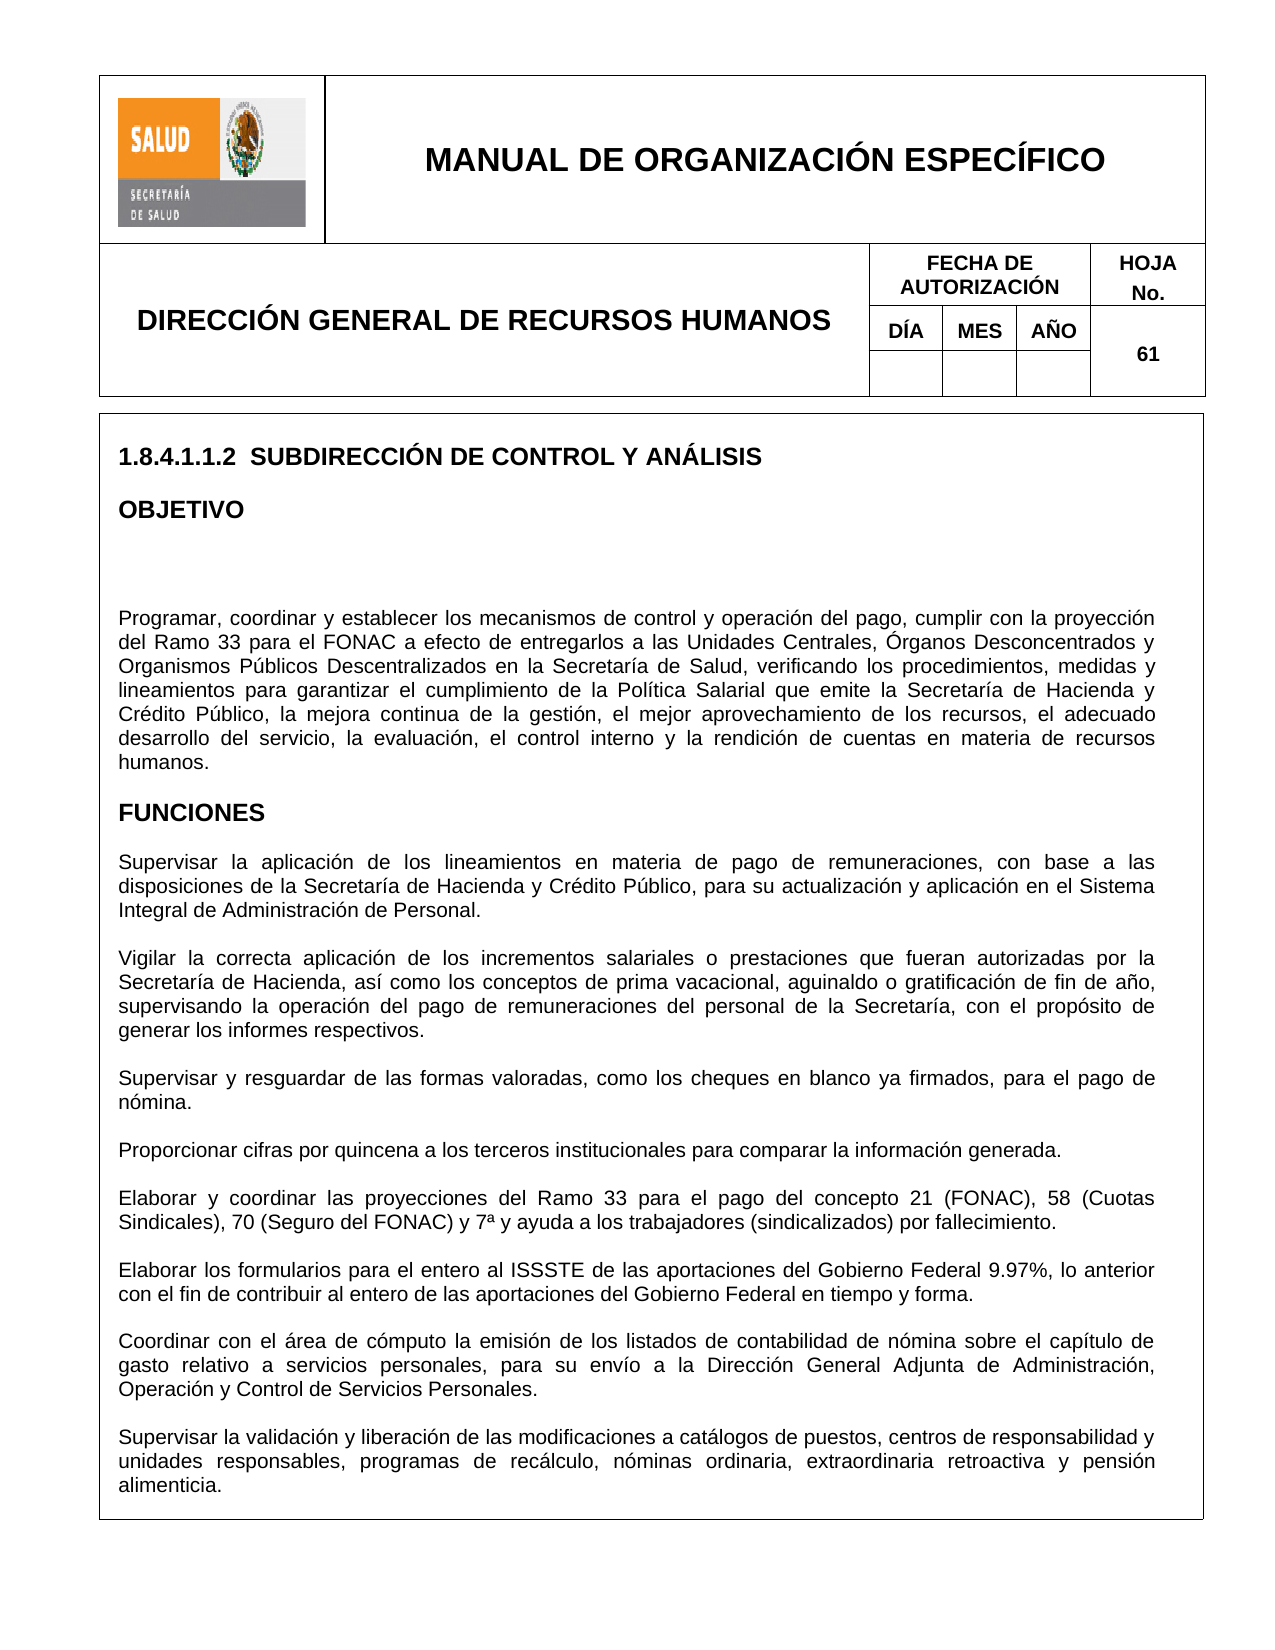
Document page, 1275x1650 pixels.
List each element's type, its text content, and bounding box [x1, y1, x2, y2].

text Elaborar y coordinar las proyecciones del Ramo 33 para el pago del concepto 21 (FONAC), 58 (Cuotas Sindicales), 70 (Seguro del FONAC) y 7ª y ayuda a los trabajadores (sindicalizados) por fallecimiento. [118, 1186, 1157, 1233]
picture [118, 98, 306, 227]
text Programar, coordinar y establecer los mecanismos de control y operación del pago, cumplir con la proyección del Ramo 33 para el FONAC a efecto de entregarlos a las Unidades Centrales, Órganos Desconcentrados y Organismos Públicos Descentralizados en la Secretaría de Salud, verificando los procedimientos, medidas y lineamientos para garantizar el cumplimiento de la Política Salarial que emite la Secretaría de Hacienda y Crédito Público, la mejora continua de la gestión, el mejor aprovechamiento de los recursos, el adecuado desarrollo del servicio, la evaluación, el control interno y la rendición de cuentas en materia de recursos humanos. [118, 606, 1157, 773]
text 1.8.4.1.1.2 SUBDIRECCIÓN DE CONTROL Y ANÁLISIS [118, 442, 1157, 471]
text Elaborar los formularios para el entero al ISSSTE de las aportaciones del Gobierno Federal 9.97%, lo anterior con el fin de contribuir al entero de las aportaciones del Gobierno Federal en tiempo y forma. [118, 1257, 1157, 1305]
text Coordinar con el área de cómputo la emisión de los listados de contabilidad de nómina sobre el capítulo de gasto relativo a servicios personales, para su envío a la Dirección General Adjunta de Administración, Operación y Control de Servicios Personales. [118, 1329, 1157, 1401]
text FUNCIONES [118, 797, 1157, 826]
text Supervisar la validación y liberación de las modificaciones a catálogos de puestos, centros de responsabilidad y unidades responsables, programas de recálculo, nóminas ordinaria, extraordinaria retroactiva y pensión alimenticia. [118, 1425, 1157, 1497]
text Supervisar la aplicación de los lineamientos en materia de pago de remuneraciones, con base a las disposiciones de la Secretaría de Hacienda y Crédito Público, para su actualización y aplicación en el Sistema Integral de Administración de Personal. [118, 850, 1157, 922]
text Supervisar y resguardar de las formas valoradas, como los cheques en blanco ya firmados, para el pago de nómina. [118, 1066, 1157, 1114]
text OBJETIVO [118, 495, 1157, 523]
text Vigilar la correcta aplicación de los incrementos salariales o prestaciones que fueran autorizadas por la Secretaría de Hacienda, así como los conceptos de prima vacacional, aguinaldo o gratificación de fin de año, supervisando la operación del pago de remuneraciones del personal de la Secretaría, con el propósito de generar los informes respectivos. [118, 946, 1157, 1042]
text Proporcionar cifras por quincena a los terceros institucionales para comparar la información generada. [118, 1138, 1157, 1162]
